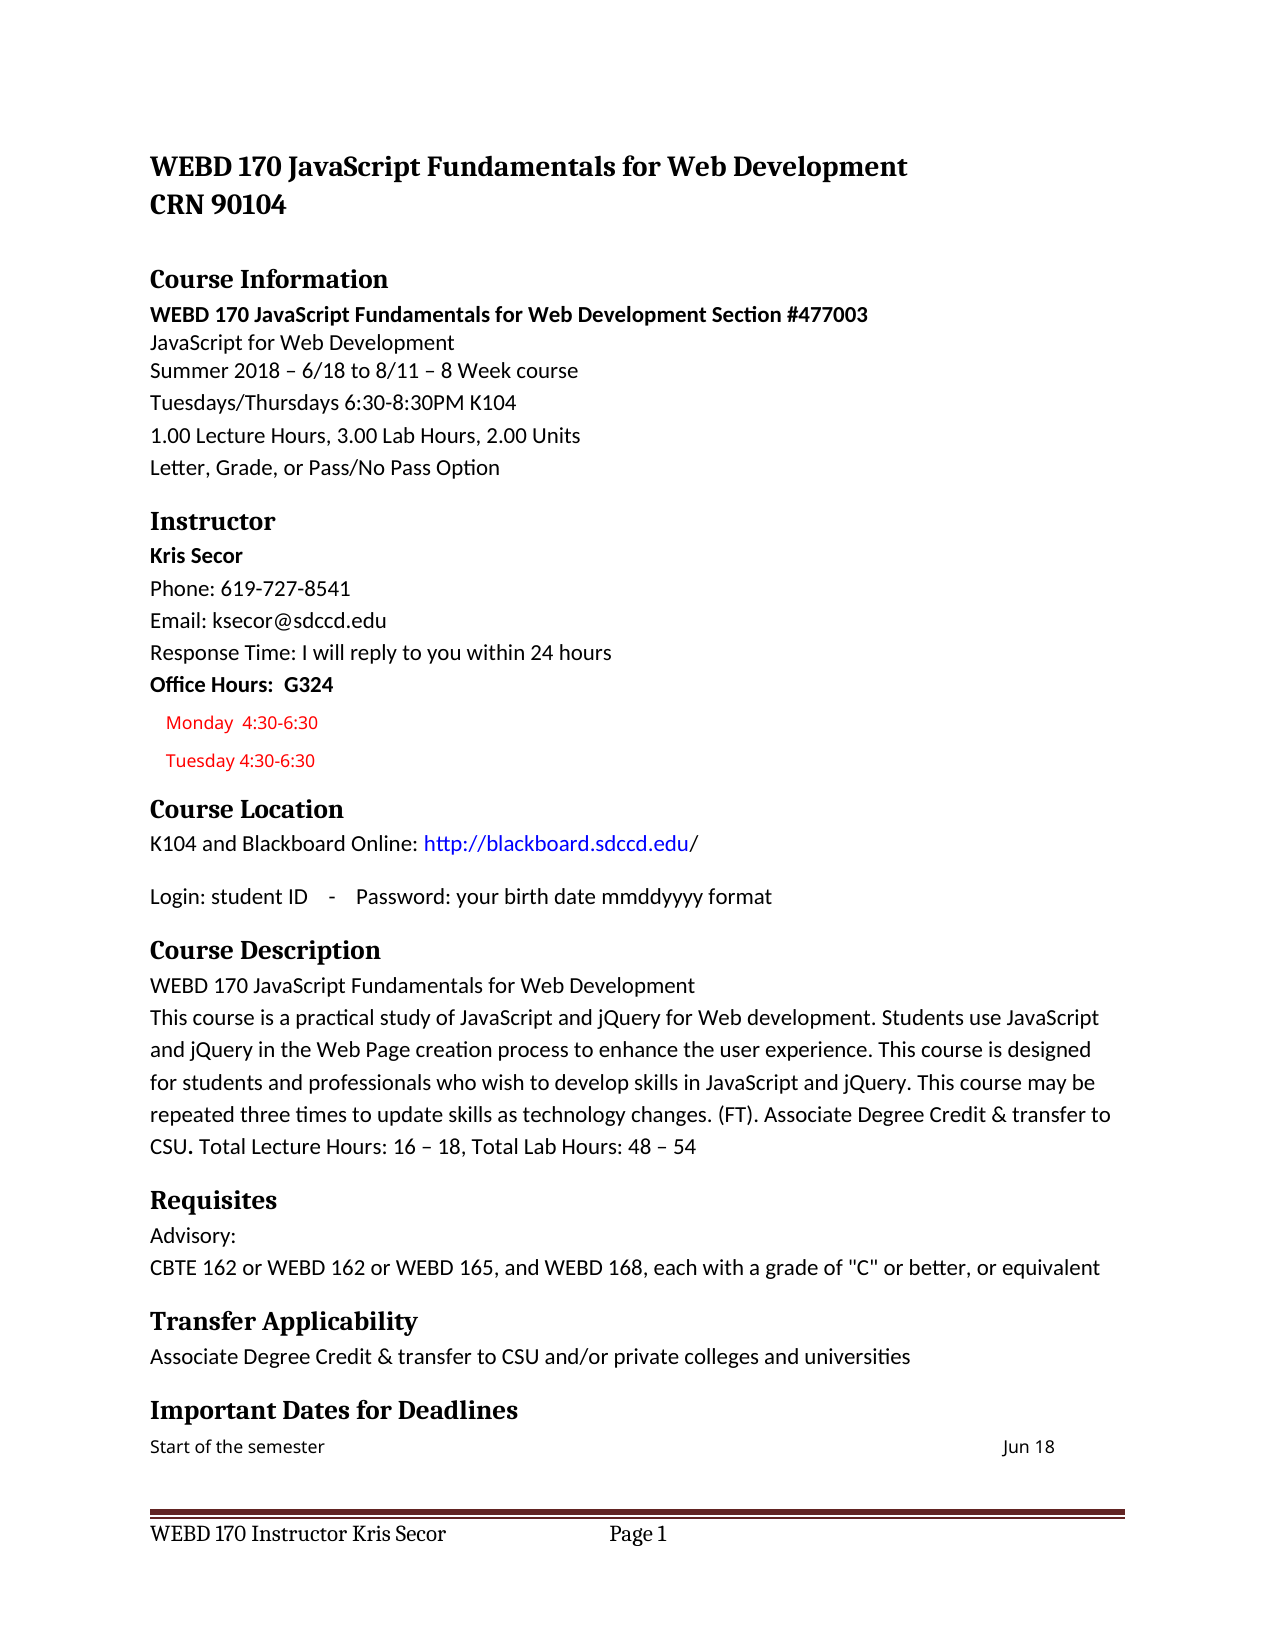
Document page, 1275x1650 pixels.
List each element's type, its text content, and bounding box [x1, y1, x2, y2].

subtitle Instructor [150, 506, 1125, 537]
text CBTE 162 or WEBD 162 or WEBD 165, and WEBD 168, each with a grade of "C" or better, or equivalent [150, 1253, 1125, 1281]
text This course is a practical study of JavaScript and jQuery for Web development. Students use JavaScript and jQuery in the Web Page creation process to enhance the user experience. This course is designed for students and professionals who wish to develop skills in JavaScript and jQuery. This course may be repeated three times to update skills as technology changes. (FT). Associate Degree Credit & transfer to CSU. Total Lecture Hours: 16 – 18, Total Lab Hours: 48 – 54 [150, 1003, 1125, 1160]
subtitle Course Location [150, 794, 1125, 825]
subtitle WEBD 170 JavaScript Fundamentals for Web Development [150, 150, 1125, 183]
text Phone: 619-727-8541 [150, 574, 1125, 602]
text Advisory: [150, 1221, 1125, 1249]
table_header Jun 18 [999, 1431, 1083, 1488]
text Login: student ID - Password: your birth date mmddyyyy format [150, 882, 1125, 910]
text K104 and Blackboard Online: http://blackboard.sdccd.edu/ [150, 829, 1125, 857]
subtitle Course Description [150, 935, 1125, 967]
subtitle Transfer Applicability [150, 1306, 1125, 1337]
text Kris Secor [150, 542, 1125, 570]
text Response Time: I will reply to you within 24 hours [150, 638, 1125, 666]
text Email: ksecor@sdccd.edu [150, 606, 1125, 634]
text Tuesdays/Thursdays 6:30-8:30PM K104 [150, 388, 1125, 417]
text Associate Degree Credit & transfer to CSU and/or private colleges and universities [150, 1342, 1125, 1370]
text JavaScript for Web Development [150, 328, 1125, 356]
text WEBD 170 JavaScript Fundamentals for Web Development [150, 971, 1125, 999]
table_header Start of the semester [146, 1431, 999, 1488]
text Office Hours: G324 [150, 670, 1125, 698]
text Letter, Grade, or Pass/No Pass Option [150, 453, 1125, 481]
subtitle Requisites [150, 1185, 1125, 1216]
text WEBD 170 JavaScript Fundamentals for Web Development Section #477003 [150, 300, 1125, 328]
subtitle Course Information [150, 264, 1125, 296]
subtitle CRN 90104 [150, 188, 1125, 222]
text Monday 4:30-6:30 [166, 710, 1117, 734]
text Summer 2018 – 6/18 to 8/11 – 8 Week course [150, 356, 1125, 384]
subtitle Important Dates for Deadlines [150, 1395, 1125, 1426]
text 1.00 Lecture Hours, 3.00 Lab Hours, 2.00 Units [150, 421, 1125, 449]
text Tuesday 4:30-6:30 [166, 749, 1117, 773]
